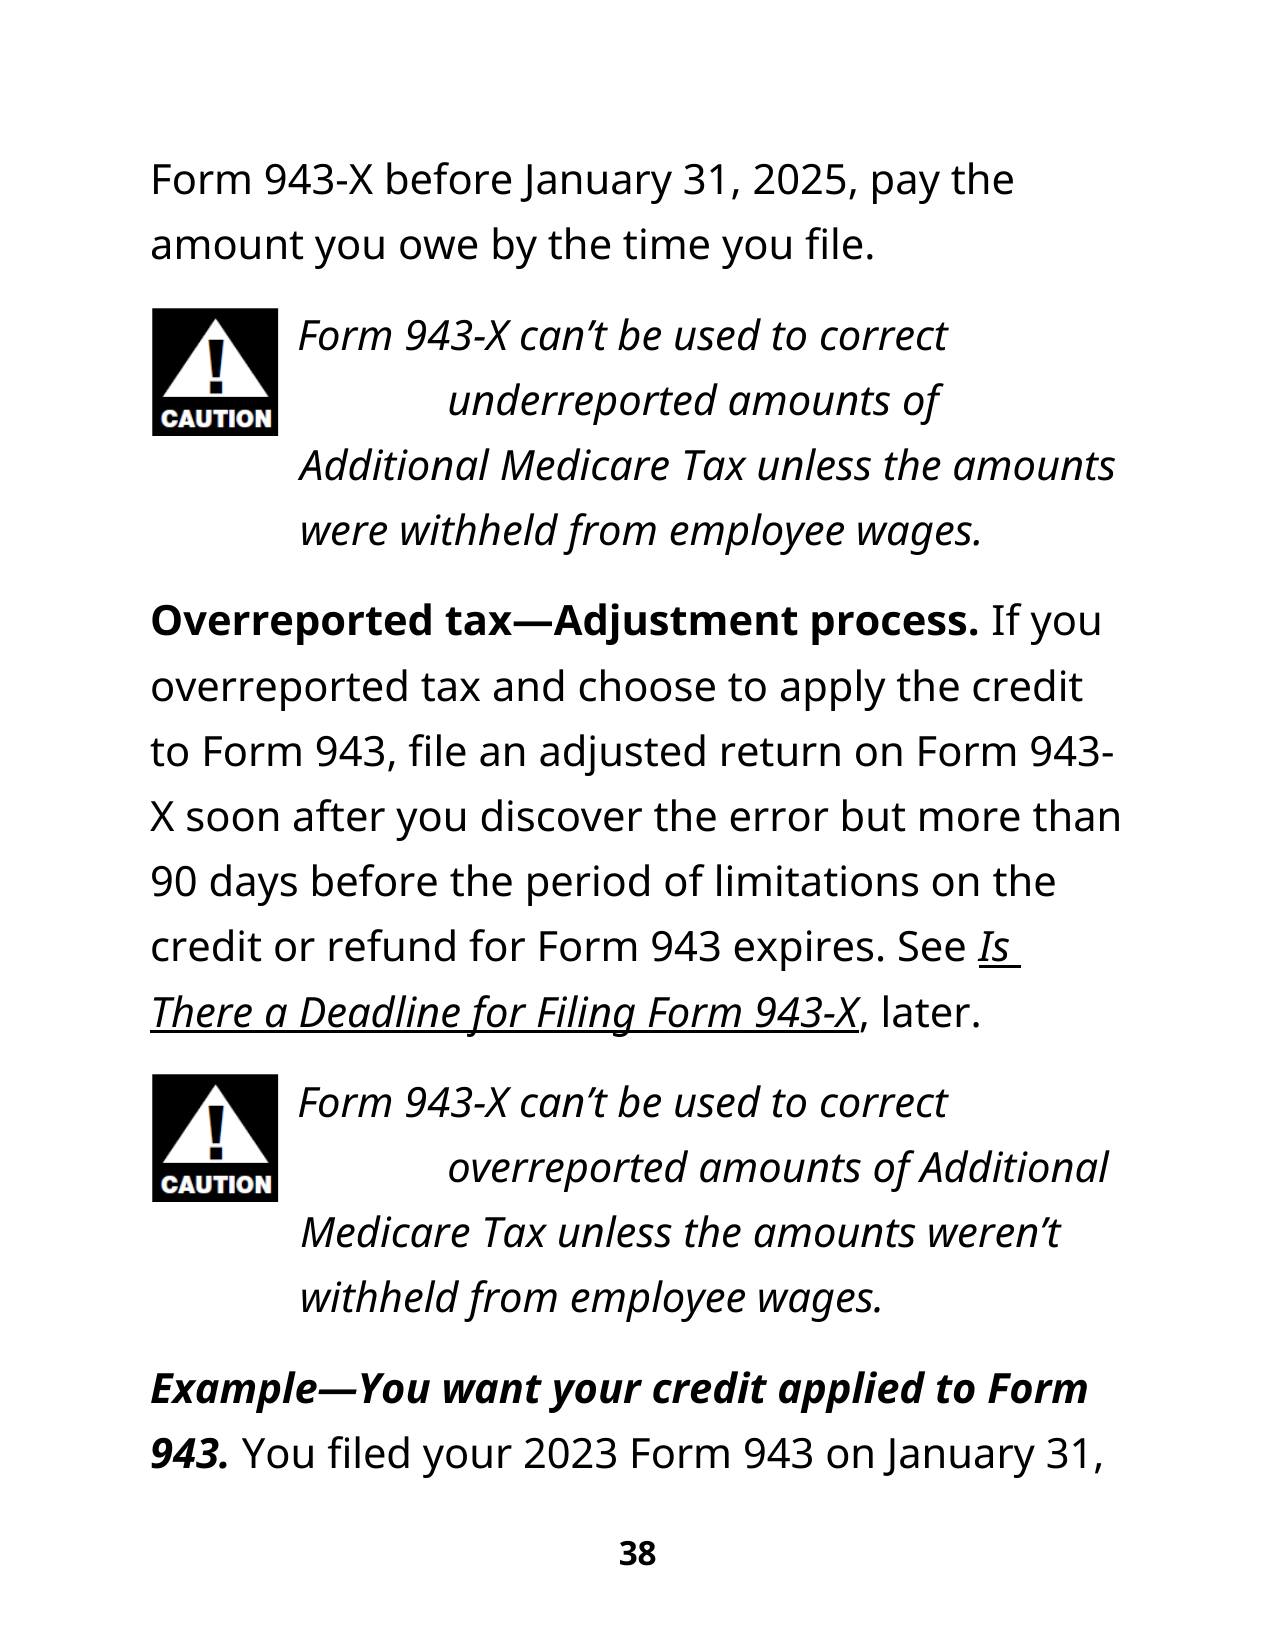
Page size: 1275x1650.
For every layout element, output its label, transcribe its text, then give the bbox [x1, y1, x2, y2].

text Form 943-X can’t be used to correct underreported amounts of Additional Medicare Tax unless the amounts were withheld from employee wages. [150, 305, 1125, 558]
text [150, 150, 1125, 272]
text Overreported tax—Adjustment process. If you overreported tax and choose to apply the credit to Form 943, file an adjusted return on Form 943-X soon after you discover the error but more than 90 days before the period of limitations on the credit or refund for Form 943 expires. See Is There a Deadline for Filing Form 943-X, later. [150, 591, 1125, 1039]
text Form 943-X can’t be used to correct overreported amounts of Additional Medicare Tax unless the amounts weren’t withheld from employee wages. [150, 1073, 1125, 1325]
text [150, 1358, 1125, 1481]
